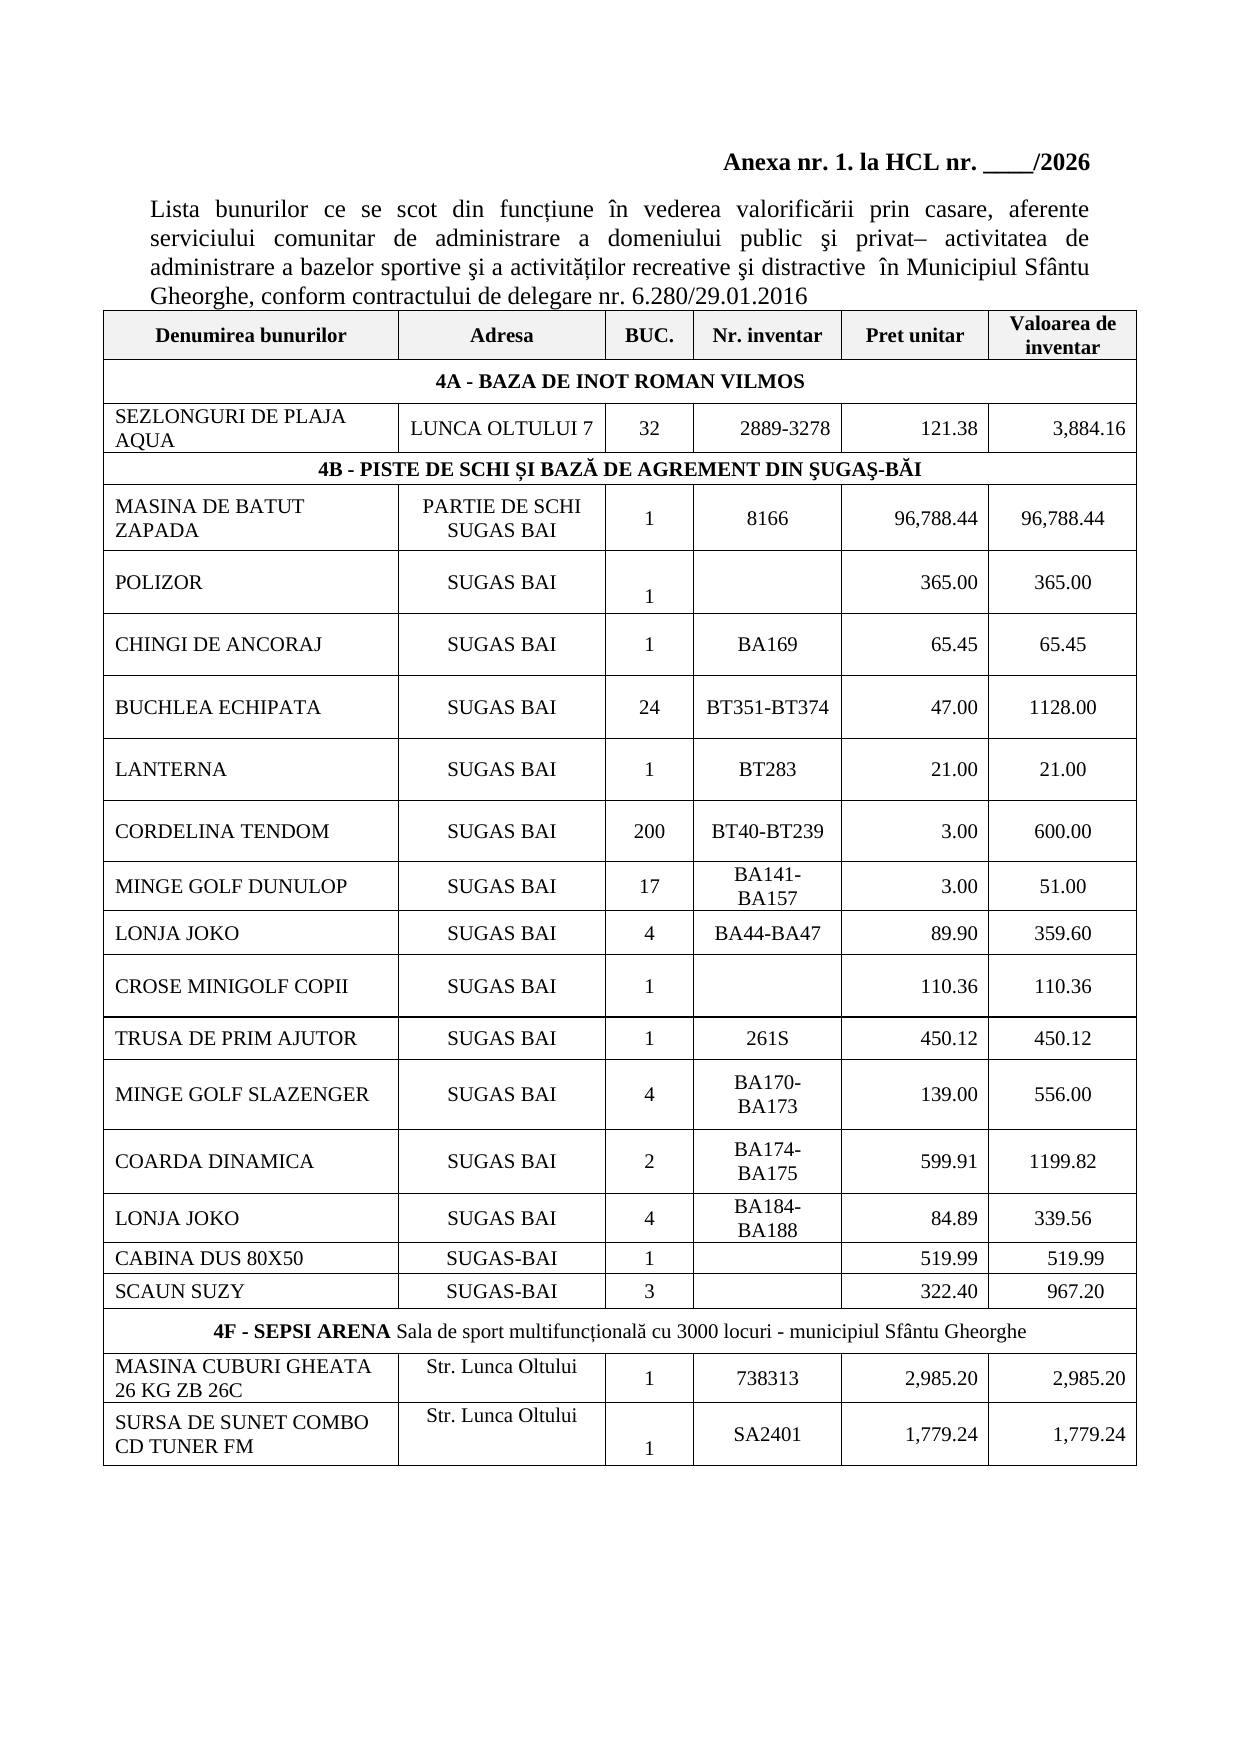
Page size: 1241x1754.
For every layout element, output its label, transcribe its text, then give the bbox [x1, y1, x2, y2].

table_cell SURSA DE SUNET COMBO CD TUNER FM [104, 1403, 398, 1465]
table_header Valoarea de inventar [989, 311, 1136, 359]
table_cell 1 [606, 1018, 693, 1058]
table_cell COARDA DINAMICA [104, 1130, 398, 1193]
table_cell LANTERNA [104, 739, 398, 800]
table_cell SUGAS BAI [399, 801, 605, 861]
table_cell SUGAS BAI [399, 1194, 605, 1242]
table_cell SUGAS BAI [399, 551, 605, 612]
table_cell LONJA JOKO [104, 1194, 398, 1242]
table_cell 3.00 [842, 801, 988, 861]
table_header BUC. [606, 311, 693, 359]
table_cell 110.36 [989, 955, 1136, 1016]
table_cell 2,985.20 [989, 1354, 1136, 1402]
table_cell SCAUN SUZY [104, 1274, 398, 1308]
table_cell SUGAS BAI [399, 955, 605, 1016]
table_cell 1 [606, 1403, 693, 1465]
table_header Denumirea bunurilor [104, 311, 398, 359]
table_cell TRUSA DE PRIM AJUTOR [104, 1018, 398, 1058]
table_cell 2,985.20 [842, 1354, 988, 1402]
table_cell BA174-BA175 [694, 1130, 841, 1193]
table_cell 2 [606, 1130, 693, 1193]
table_cell 519.99 [842, 1243, 988, 1273]
table_cell CORDELINA TENDOM [104, 801, 398, 861]
table_cell 599.91 [842, 1130, 988, 1193]
table_cell 47.00 [842, 676, 988, 737]
table_cell Str. Lunca Oltului [399, 1354, 605, 1402]
table_cell SUGAS BAI [399, 614, 605, 675]
table_cell 4 [606, 1194, 693, 1242]
table_cell 21.00 [842, 739, 988, 800]
table_cell SUGAS BAI [399, 676, 605, 737]
table_cell 3,884.16 [989, 404, 1136, 452]
table_cell SUGAS BAI [399, 862, 605, 910]
table_cell 3 [606, 1274, 693, 1308]
table_cell 1199.82 [989, 1130, 1136, 1193]
table_cell 84.89 [842, 1194, 988, 1242]
table_cell SUGAS BAI [399, 1060, 605, 1129]
table_cell BA170-BA173 [694, 1060, 841, 1129]
table_cell 1 [606, 614, 693, 675]
table_cell 8166 [694, 485, 841, 550]
table_cell 96,788.44 [989, 485, 1136, 550]
table_cell 51.00 [989, 862, 1136, 910]
table_cell MINGE GOLF SLAZENGER [104, 1060, 398, 1129]
table_cell 4 [606, 1060, 693, 1129]
table_cell 65.45 [842, 614, 988, 675]
table_cell 3.00 [842, 862, 988, 910]
table_cell 65.45 [989, 614, 1136, 675]
table_cell SA2401 [694, 1403, 841, 1465]
table_cell BA184-BA188 [694, 1194, 841, 1242]
table_cell 1 [606, 1354, 693, 1402]
table_cell 24 [606, 676, 693, 737]
table_cell Str. Lunca Oltului [399, 1403, 605, 1465]
table_cell 339.56 [989, 1194, 1136, 1242]
table_cell 4A - BAZA DE INOT ROMAN VILMOS [104, 360, 1136, 402]
table_cell 1 [606, 485, 693, 550]
table_cell MASINA CUBURI GHEATA 26 KG ZB 26C [104, 1354, 398, 1402]
table_cell 738313 [694, 1354, 841, 1402]
table_cell BUCHLEA ECHIPATA [104, 676, 398, 737]
table_cell SUGAS-BAI [399, 1274, 605, 1308]
table_cell 21.00 [989, 739, 1136, 800]
table_cell CHINGI DE ANCORAJ [104, 614, 398, 675]
table_cell 1,779.24 [842, 1403, 988, 1465]
table_header Adresa [399, 311, 605, 359]
table_cell 1,779.24 [989, 1403, 1136, 1465]
table_cell 4B - PISTE DE SCHI ȘI BAZĂ DE AGREMENT DIN ŞUGAŞ-BĂI [104, 453, 1136, 484]
table_cell CROSE MINIGOLF COPII [104, 955, 398, 1016]
table_cell [694, 1274, 841, 1308]
table_cell 600.00 [989, 801, 1136, 861]
table_cell 110.36 [842, 955, 988, 1016]
table_cell 1 [606, 955, 693, 1016]
table_cell SUGAS BAI [399, 1130, 605, 1193]
table_cell [694, 1243, 841, 1273]
text Lista bunurilor ce se scot din funcțiune în vederea valorificării prin casare, aferente serviciului comunitar de administrare a domeniului public şi privat– activitatea de administrare a bazelor sportive şi a activităților recreative şi distractive în Municipiul Sfântu Gheorghe, conform contractului de delegare nr. 6.280/29.01.2016 [150, 194, 1090, 309]
table_cell BA169 [694, 614, 841, 675]
table_cell 2889-3278 [694, 404, 841, 452]
table_cell [694, 955, 841, 1016]
table_cell PARTIE DE SCHI SUGAS BAI [399, 485, 605, 550]
table_cell 17 [606, 862, 693, 910]
table_cell SUGAS BAI [399, 911, 605, 954]
table_cell BT351-BT374 [694, 676, 841, 737]
table_cell BA44-BA47 [694, 911, 841, 954]
table_cell MASINA DE BATUT ZAPADA [104, 485, 398, 550]
table_cell BT283 [694, 739, 841, 800]
table_cell SEZLONGURI DE PLAJA AQUA [104, 404, 398, 452]
table_cell 322.40 [842, 1274, 988, 1308]
table_cell 4 [606, 911, 693, 954]
table_cell 519.99 [989, 1243, 1136, 1273]
table_cell 261S [694, 1018, 841, 1058]
table_cell BT40-BT239 [694, 801, 841, 861]
table_cell 4F - SEPSI ARENA Sala de sport multifuncțională cu 3000 locuri - municipiul Sfântu Gheorghe [104, 1309, 1136, 1353]
text Anexa nr. 1. la HCL nr. ____/2026 [150, 147, 1090, 176]
table_cell 359.60 [989, 911, 1136, 954]
table_cell CABINA DUS 80X50 [104, 1243, 398, 1273]
table_cell 89.90 [842, 911, 988, 954]
table_cell 1 [606, 1243, 693, 1273]
table_cell LUNCA OLTULUI 7 [399, 404, 605, 452]
table_cell 1128.00 [989, 676, 1136, 737]
table_cell 1 [606, 739, 693, 800]
table_cell 450.12 [842, 1018, 988, 1058]
table_cell MINGE GOLF DUNULOP [104, 862, 398, 910]
table_cell 121.38 [842, 404, 988, 452]
table_cell 200 [606, 801, 693, 861]
table_cell 365.00 [842, 551, 988, 612]
table_cell SUGAS BAI [399, 739, 605, 800]
table_cell SUGAS BAI [399, 1018, 605, 1058]
table_cell 1 [606, 551, 693, 612]
table_cell 32 [606, 404, 693, 452]
table_cell 967.20 [989, 1274, 1136, 1308]
table_cell [694, 551, 841, 612]
table_cell BA141-BA157 [694, 862, 841, 910]
table_cell 365.00 [989, 551, 1136, 612]
table_cell LONJA JOKO [104, 911, 398, 954]
table_cell POLIZOR [104, 551, 398, 612]
table_header Pret unitar [842, 311, 988, 359]
table_header Nr. inventar [694, 311, 841, 359]
table_cell SUGAS-BAI [399, 1243, 605, 1273]
table_cell 556.00 [989, 1060, 1136, 1129]
table_cell 96,788.44 [842, 485, 988, 550]
table_cell 450.12 [989, 1018, 1136, 1058]
table_cell 139.00 [842, 1060, 988, 1129]
